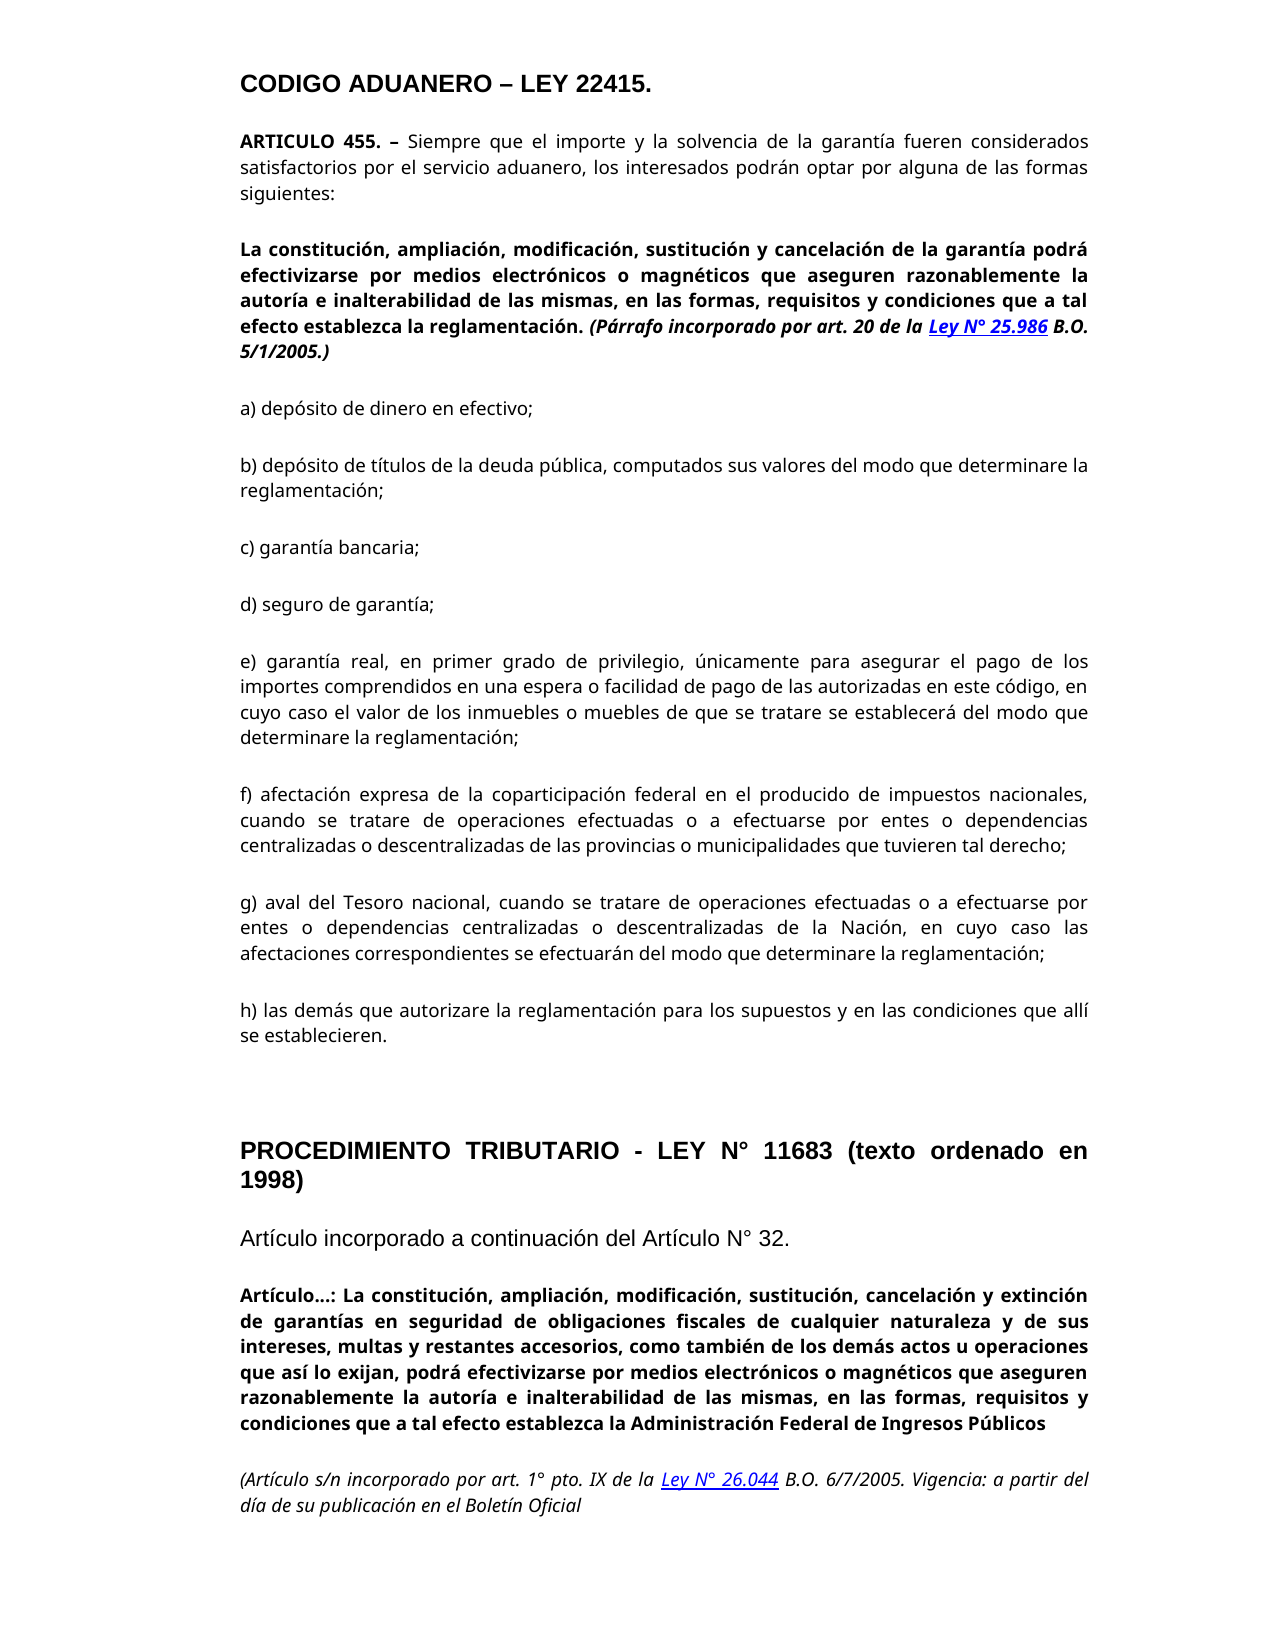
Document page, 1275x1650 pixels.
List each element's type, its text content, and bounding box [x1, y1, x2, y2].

text (Artículo s/n incorporado por art. 1° pto. IX de la Ley N° 26.044 B.O. 6/7/2005. Vigencia: a partir del día de su publicación en el Boletín Oficial [240, 1467, 1089, 1518]
text e) garantía real, en primer grado de privilegio, únicamente para asegurar el pago de los importes comprendidos en una espera o facilidad de pago de las autorizadas en este código, en cuyo caso el valor de los inmuebles o muebles de que se tratare se establecerá del modo que determinare la reglamentación; [240, 648, 1089, 750]
text f) afectación expresa de la coparticipación federal en el producido de impuestos nacionales, cuando se tratare de operaciones efectuadas o a efectuarse por entes o dependencias centralizadas o descentralizadas de las provincias o municipalidades que tuvieren tal derecho; [240, 781, 1089, 858]
text ARTICULO 455. – Siempre que el importe y la solvencia de la garantía fueren considerados satisfactorios por el servicio aduanero, los interesados podrán optar por alguna de las formas siguientes: [240, 129, 1089, 205]
text PROCEDIMIENTO TRIBUTARIO - LEY N° 11683 (texto ordenado en 1998) [240, 1136, 1089, 1193]
text c) garantía bancaria; [240, 534, 1089, 560]
text Artículo...: La constitución, ampliación, modificación, sustitución, cancelación y extinción de garantías en seguridad de obligaciones fiscales de cualquier naturaleza y de sus intereses, multas y restantes accesorios, como también de los demás actos u operaciones que así lo exijan, podrá efectivizarse por medios electrónicos o magnéticos que aseguren razonablemente la autoría e inalterabilidad de las mismas, en las formas, requisitos y condiciones que a tal efecto establezca la Administración Federal de Ingresos Públicos [240, 1282, 1089, 1436]
text CODIGO ADUANERO – LEY 22415. [240, 69, 1089, 97]
text d) seguro de garantía; [240, 591, 1089, 617]
text g) aval del Tesoro nacional, cuando se tratare de operaciones efectuadas o a efectuarse por entes o dependencias centralizadas o descentralizadas de la Nación, en cuyo caso las afectaciones correspondientes se efectuarán del modo que determinare la reglamentación; [240, 889, 1089, 966]
text h) las demás que autorizare la reglamentación para los supuestos y en las condiciones que allí se establecieren. [240, 997, 1089, 1048]
text Artículo incorporado a continuación del Artículo N° 32. [240, 1225, 1089, 1251]
text b) depósito de títulos de la deuda pública, computados sus valores del modo que determinare la reglamentación; [240, 452, 1089, 503]
text La constitución, ampliación, modificación, sustitución y cancelación de la garantía podrá efectivizarse por medios electrónicos o magnéticos que aseguren razonablemente la autoría e inalterabilidad de las mismas, en las formas, requisitos y condiciones que a tal efecto establezca la reglamentación. (Párrafo incorporado por art. 20 de la Ley N° 25.986 B.O. 5/1/2005.) [240, 237, 1089, 364]
text a) depósito de dinero en efectivo; [240, 395, 1089, 421]
